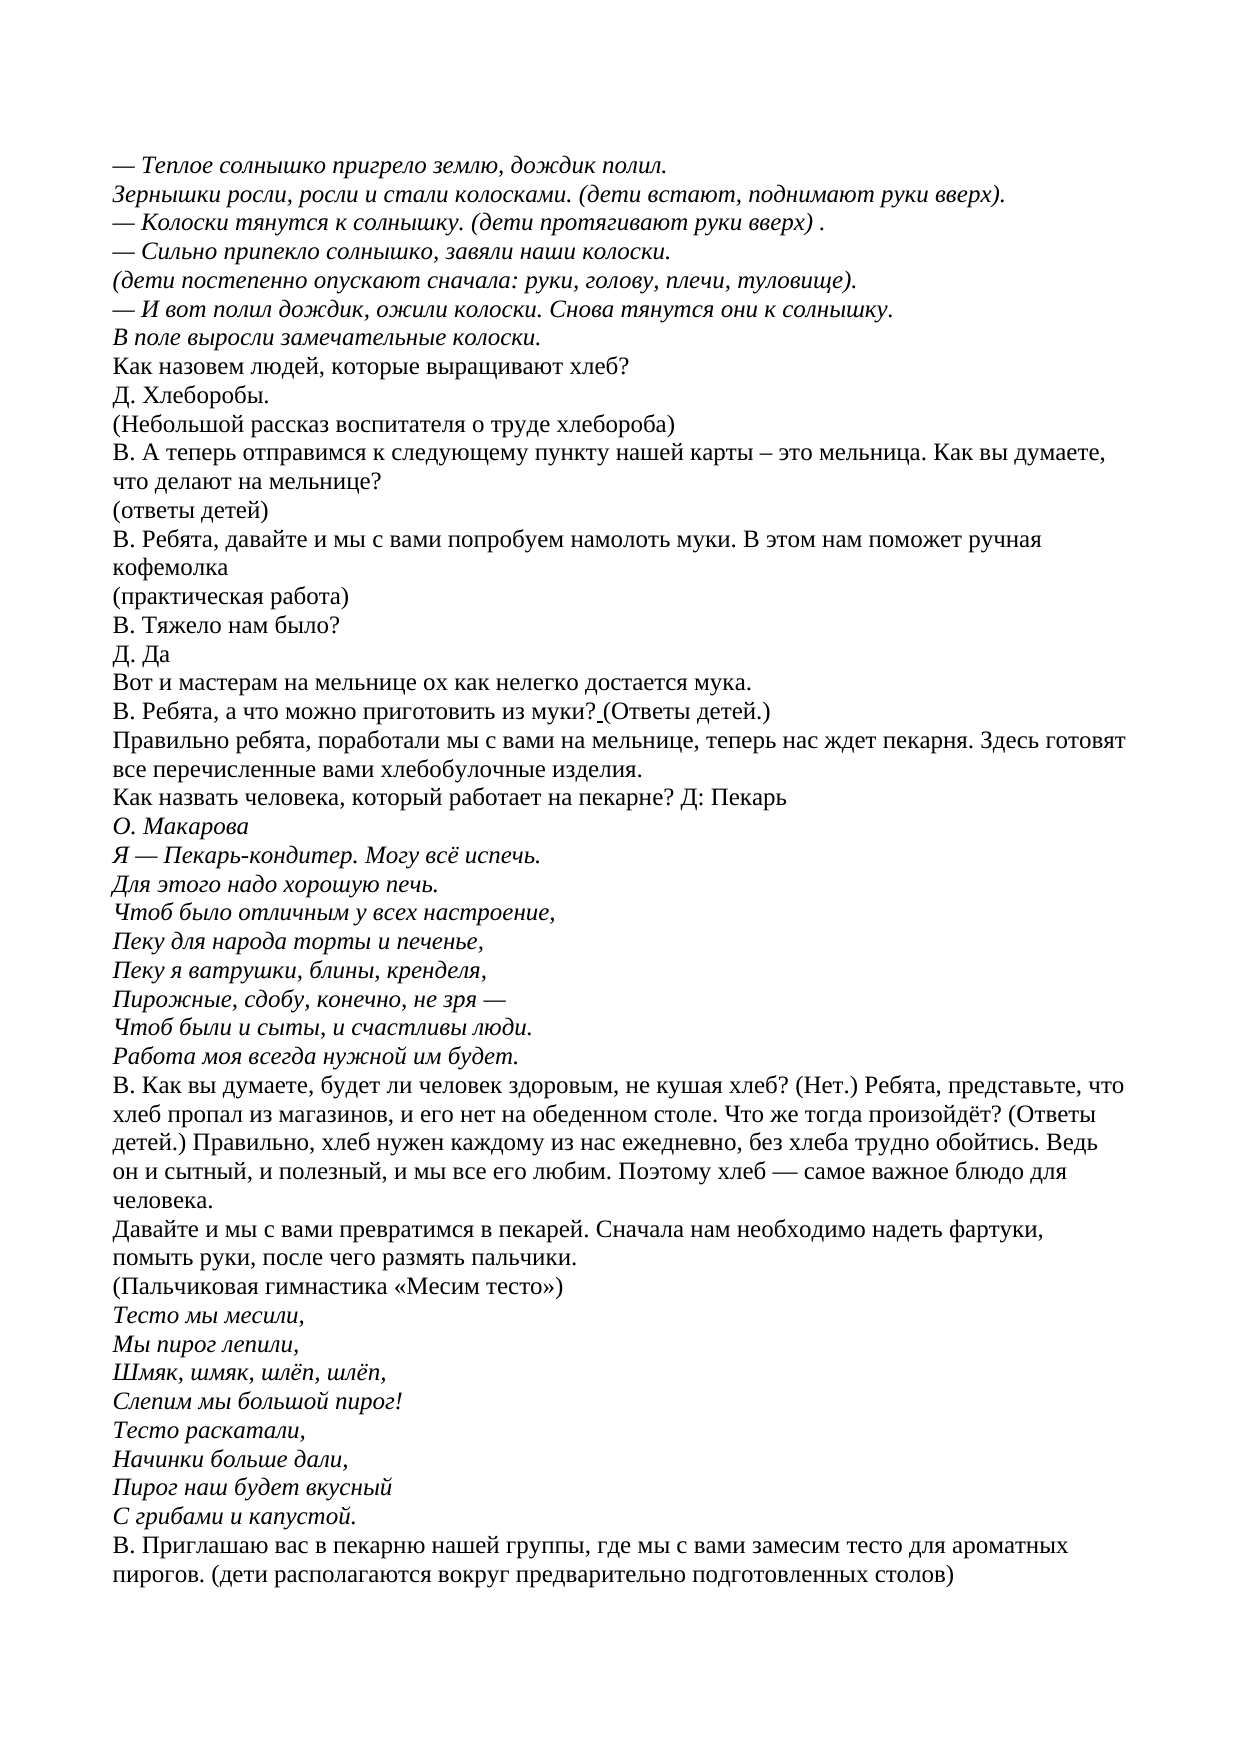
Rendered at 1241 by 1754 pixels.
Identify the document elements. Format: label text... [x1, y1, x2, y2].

text В. Ребята, давайте и мы с вами попробуем намолоть муки. В этом нам поможет ручная кофемолка [112, 524, 1128, 581]
text Пеку я ватрушки, блины, кренделя, [112, 955, 1128, 984]
text Чтоб были и сыты, и счастливы люди. [112, 1012, 1128, 1041]
text О. Макарова [112, 811, 1128, 840]
text В поле выросли замечательные колоски. [112, 322, 1128, 351]
text В. Как вы думаете, будет ли человек здоровым, не кушая хлеб? (Нет.) Ребята, представьте, что хлеб пропал из магазинов, и его нет на обеденном столе. Что же тогда произойдёт? (Ответы детей.) Правильно, хлеб нужен каждому из нас ежедневно, без хлеба трудно обойтись. Ведь он и сытный, и полезный, и мы все его любим. Поэтому хлеб — самое важное блюдо для человека. [112, 1070, 1128, 1214]
text — Теплое солнышко пригрело землю, дождик полил. [112, 150, 1128, 179]
text (Небольшой рассказ воспитателя о труде хлебороба) [112, 409, 1128, 437]
text Как назвать человека, который работает на пекарне? Д: Пекарь [112, 782, 1128, 811]
text В. Приглашаю вас в пекарню нашей группы, где мы с вами замесим тесто для ароматных пирогов. (дети располагаются вокруг предварительно подготовленных столов) [112, 1530, 1128, 1587]
text Как назовем людей, которые выращивают хлеб? [112, 351, 1128, 380]
text Чтоб было отличным у всех настроение, [112, 897, 1128, 926]
text Пирожные, сдобу, конечно, не зря — [112, 984, 1128, 1012]
text — И вот полил дождик, ожили колоски. Снова тянутся они к солнышку. [112, 294, 1128, 322]
text Тесто мы месили, [112, 1300, 1128, 1329]
text (Пальчиковая гимнастика «Месим тесто») [112, 1271, 1128, 1300]
text Зернышки росли, росли и стали колосками. (дети встают, поднимают руки вверх). [112, 179, 1128, 207]
text Д. Да [112, 639, 1128, 667]
text В. Тяжело нам было? [112, 610, 1128, 639]
text Тесто раскатали, [112, 1415, 1128, 1444]
text С грибами и капустой. [112, 1501, 1128, 1530]
text (практическая работа) [112, 581, 1128, 610]
text (ответы детей) [112, 495, 1128, 524]
text Вот и мастерам на мельнице ох как нелегко достается мука. [112, 667, 1128, 696]
text Давайте и мы с вами превратимся в пекарей. Сначала нам необходимо надеть фартуки, помыть руки, после чего размять пальчики. [112, 1214, 1128, 1271]
text — Сильно припекло солнышко, завяли наши колоски. [112, 236, 1128, 265]
text (дети постепенно опускают сначала: руки, голову, плечи, туловище). [112, 265, 1128, 294]
text Правильно ребята, поработали мы с вами на мельнице, теперь нас ждет пекарня. Здесь готовят все перечисленные вами хлебобулочные изделия. [112, 725, 1128, 782]
text В. А теперь отправимся к следующему пункту нашей карты – это мельница. Как вы думаете, что делают на мельнице? [112, 437, 1128, 495]
text Пеку для народа торты и печенье, [112, 926, 1128, 955]
text Шмяк, шмяк, шлёп, шлёп, [112, 1357, 1128, 1386]
text Я — Пекарь-кондитер. Могу всё испечь. [112, 840, 1128, 869]
text Слепим мы большой пирог! [112, 1386, 1128, 1415]
text Пирог наш будет вкусный [112, 1472, 1128, 1501]
text Мы пирог лепили, [112, 1329, 1128, 1357]
text Работа моя всегда нужной им будет. [112, 1041, 1128, 1070]
text Для этого надо хорошую печь. [112, 869, 1128, 897]
text В. Ребята, а что можно приготовить из муки? (Ответы детей.) [112, 696, 1128, 725]
text Д. Хлеборобы. [112, 380, 1128, 409]
text Начинки больше дали, [112, 1444, 1128, 1472]
text — Колоски тянутся к солнышку. (дети протягивают руки вверх) . [112, 207, 1128, 236]
